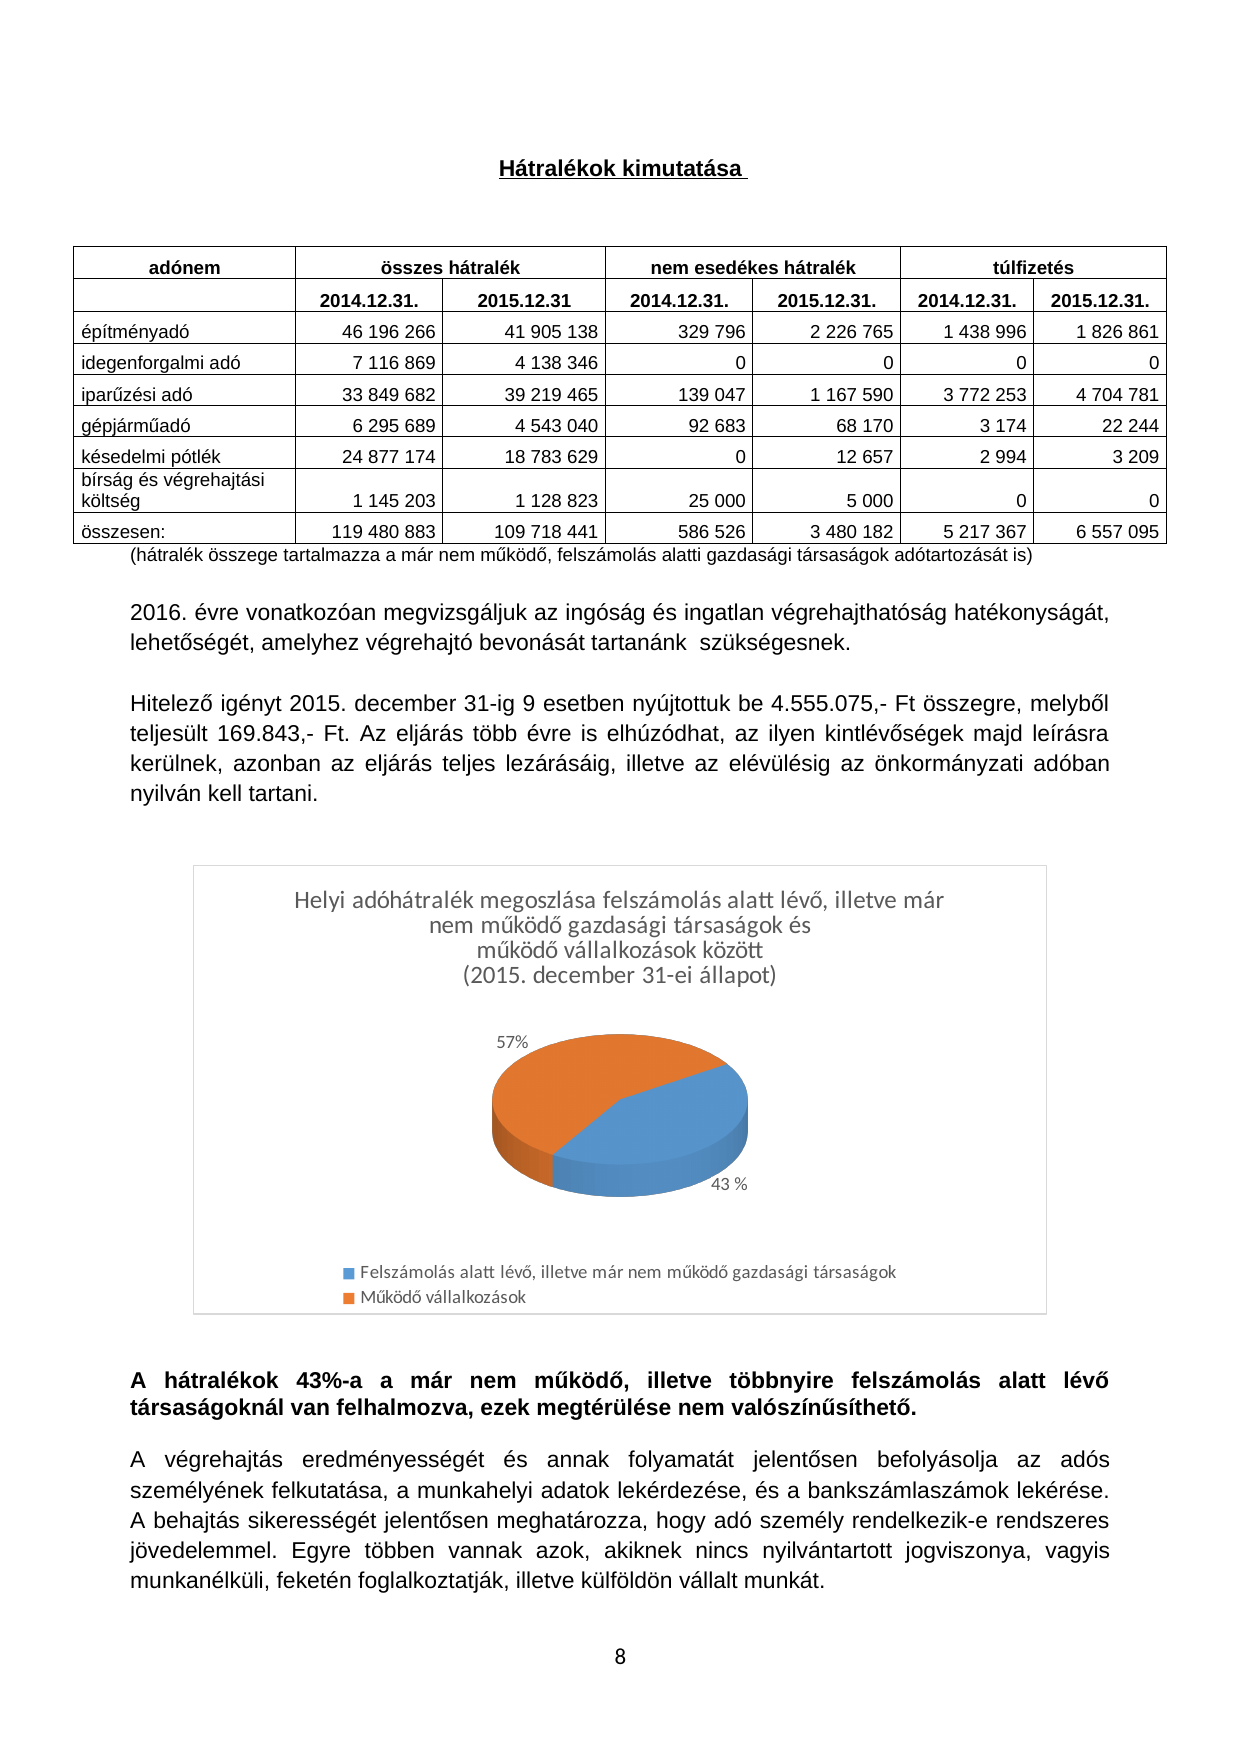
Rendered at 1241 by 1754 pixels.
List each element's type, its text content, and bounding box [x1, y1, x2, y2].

table_cell 7 116 869 [296, 344, 442, 374]
table_cell bírság és végrehajtási költség [74, 469, 295, 512]
table_cell 0 [901, 469, 1033, 512]
table_cell 0 [1034, 344, 1166, 374]
table_header túlfizetés [901, 247, 1166, 278]
table_cell gépjárműadó [74, 406, 295, 436]
table_cell 2014.12.31. [606, 279, 752, 311]
table_cell 119 480 883 [296, 513, 442, 543]
table_cell 92 683 [606, 406, 752, 436]
table_cell 39 219 465 [443, 375, 605, 405]
table_cell 3 209 [1034, 437, 1166, 467]
table_header nem esedékes hátralék [606, 247, 900, 278]
table_cell 586 526 [606, 513, 752, 543]
table_cell 2015.12.31. [1034, 279, 1166, 311]
table_cell 0 [606, 437, 752, 467]
text Hátralékok kimutatása [130, 155, 1110, 181]
table_cell építményadó [74, 312, 295, 342]
table_cell 0 [901, 344, 1033, 374]
table_cell 2 226 765 [753, 312, 900, 342]
table_cell 33 849 682 [296, 375, 442, 405]
table_cell 46 196 266 [296, 312, 442, 342]
table_cell 6 557 095 [1034, 513, 1166, 543]
table_cell 0 [1034, 469, 1166, 512]
table_cell 22 244 [1034, 406, 1166, 436]
table_cell 2014.12.31. [296, 279, 442, 311]
table_cell 68 170 [753, 406, 900, 436]
table_cell 0 [606, 344, 752, 374]
table_cell 3 174 [901, 406, 1033, 436]
table_cell 5 000 [753, 469, 900, 512]
text A hátralékok 43%-a a már nem működő, illetve többnyire felszámolás alatt lévő társaságoknál van felhalmozva, ezek megtérülése nem valószínűsíthető. [130, 1367, 1110, 1420]
table_cell 109 718 441 [443, 513, 605, 543]
table_cell 24 877 174 [296, 437, 442, 467]
table_cell [74, 279, 295, 311]
table_cell 12 657 [753, 437, 900, 467]
table_cell 18 783 629 [443, 437, 605, 467]
text (hátralék összege tartalmazza a már nem működő, felszámolás alatti gazdasági társaságok adótartozását is) [130, 544, 1110, 565]
table_cell 2 994 [901, 437, 1033, 467]
table_cell 4 138 346 [443, 344, 605, 374]
table_cell 1 167 590 [753, 375, 900, 405]
table_cell 4 543 040 [443, 406, 605, 436]
table_cell idegenforgalmi adó [74, 344, 295, 374]
table_cell késedelmi pótlék [74, 437, 295, 467]
text A végrehajtás eredményességét és annak folyamatát jelentősen befolyásolja az adós személyének felkutatása, a munkahelyi adatok lekérdezése, és a bankszámlaszámok lekérése. A behajtás sikerességét jelentősen meghatározza, hogy adó személy rendelkezik-e rendszeres jövedelemmel. Egyre többen vannak azok, akiknek nincs nyilvántartott jogviszonya, vagyis munkanélküli, feketén foglalkoztatják, illetve külföldön vállalt munkát. [130, 1446, 1110, 1594]
table_cell 1 145 203 [296, 469, 442, 512]
table_cell 2015.12.31 [443, 279, 605, 311]
table_cell 25 000 [606, 469, 752, 512]
table_cell 3 772 253 [901, 375, 1033, 405]
table_header adónem [74, 247, 295, 278]
table_cell 4 704 781 [1034, 375, 1166, 405]
table_cell 1 128 823 [443, 469, 605, 512]
table_cell 6 295 689 [296, 406, 442, 436]
table_cell 5 217 367 [901, 513, 1033, 543]
table_cell iparűzési adó [74, 375, 295, 405]
table_cell 41 905 138 [443, 312, 605, 342]
text Hitelező igényt 2015. december 31-ig 9 esetben nyújtottuk be 4.555.075,- Ft összegre, melyből teljesült 169.843,- Ft. Az eljárás több évre is elhúzódhat, az ilyen kintlévőségek majd leírásra kerülnek, azonban az eljárás teljes lezárásáig, illetve az elévülésig az önkormányzati adóban nyilván kell tartani. [130, 689, 1110, 806]
table_cell 1 438 996 [901, 312, 1033, 342]
table_cell 2015.12.31. [753, 279, 900, 311]
table_cell 329 796 [606, 312, 752, 342]
text 2016. évre vonatkozóan megvizsgáljuk az ingóság és ingatlan végrehajthatóság hatékonyságát, lehetőségét, amelyhez végrehajtó bevonását tartanánk szükségesnek. [130, 599, 1110, 655]
table_cell összesen: [74, 513, 295, 543]
table_cell 2014.12.31. [901, 279, 1033, 311]
table_header összes hátralék [296, 247, 605, 278]
table_cell 3 480 182 [753, 513, 900, 543]
table_cell 0 [753, 344, 900, 374]
table_cell 1 826 861 [1034, 312, 1166, 342]
table_cell 139 047 [606, 375, 752, 405]
